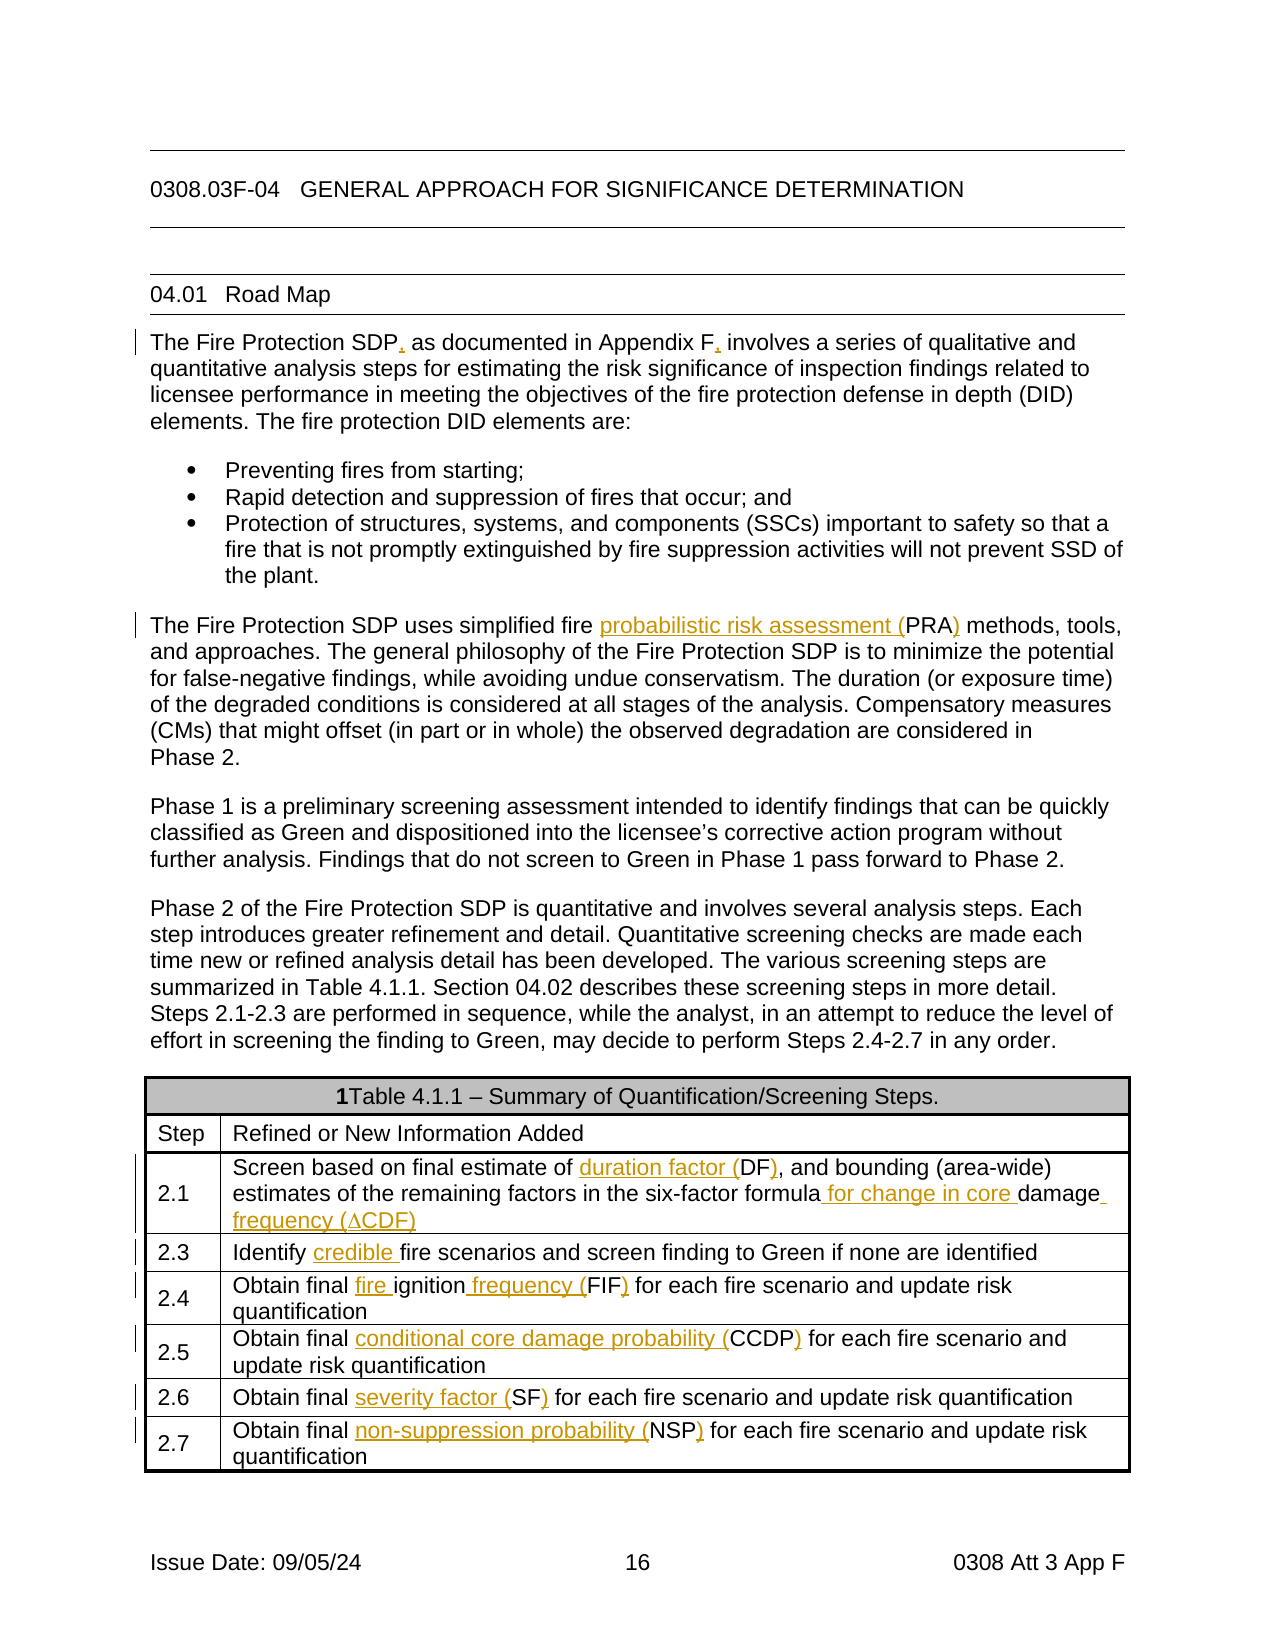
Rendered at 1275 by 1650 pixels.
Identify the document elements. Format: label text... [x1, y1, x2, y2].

table_cell Screen based on final estimate of DF, and bounding (area-wide) estimates of the remaining factors in the six-factor formuladamage [221, 1154, 1128, 1233]
table_cell 2.1 [147, 1154, 220, 1233]
table_cell 2.4 [147, 1272, 220, 1324]
table_cell 2.7 [147, 1417, 220, 1469]
text Phase 1 is a preliminary screening assessment intended to identify findings that can be quickly classified as Green and dispositioned into the licensee’s corrective action program without further analysis. Findings that do not screen to Green in Phase 1 pass forward to Phase 2. [150, 793, 1125, 872]
text The Fire Protection SDP uses simplified fire PRA methods, tools, and approaches. The general philosophy of the Fire Protection SDP is to minimize the potential for false-negative findings, while avoiding undue conservatism. The duration (or exposure time) of the degraded conditions is considered at all stages of the analysis. Compensatory measures (CMs) that might offset (in part or in whole) the observed degradation are considered in Phase 2. [150, 612, 1125, 770]
text The Fire Protection SDP as documented in Appendix F involves a series of qualitative and quantitative analysis steps for estimating the risk significance of inspection findings related to licensee performance in meeting the objectives of the fire protection defense in depth (DID) elements. The fire protection DID elements are: [150, 329, 1125, 434]
list Preventing fires from starting; [187, 457, 1125, 483]
table_cell 2.6 [147, 1379, 220, 1416]
table_cell 2.5 [147, 1325, 220, 1378]
list Rapid detection and suppression of fires that occur; and [187, 483, 1125, 510]
table_cell Refined or New Information Added [221, 1116, 1128, 1151]
table_cell Obtain final ignitionFIF for each fire scenario and update risk quantification [221, 1272, 1128, 1324]
table_cell Obtain final SF for each fire scenario and update risk quantification [221, 1379, 1128, 1416]
table_cell Obtain final CCDP for each fire scenario and update risk quantification [221, 1325, 1128, 1378]
table_cell 2.3 [147, 1234, 220, 1271]
subtitle 0308.03F-04 GENERAL APPROACH FOR SIGNIFICANCE DETERMINATION [150, 151, 1125, 227]
table_cell Identify fire scenarios and screen finding to Green if none are identified [221, 1234, 1128, 1271]
table_cell Step [147, 1116, 220, 1151]
subtitle 04.01 Road Map [150, 275, 1125, 314]
table_cell Obtain final NSP for each fire scenario and update risk quantification [221, 1417, 1128, 1469]
list Protection of structures, systems, and components (SSCs) important to safety so that a fire that is not promptly extinguished by fire suppression activities will not prevent SSD of the plant. [187, 510, 1125, 589]
table_header Table 4.1.1 – Summary of Quantification/Screening Steps. [147, 1079, 1128, 1113]
text Phase 2 of the Fire Protection SDP is quantitative and involves several analysis steps. Each step introduces greater refinement and detail. Quantitative screening checks are made each time new or refined analysis detail has been developed. The various screening steps are summarized in Table 4.1.1. Section 04.02 describes these screening steps in more detail. Steps 2.1-2.3 are performed in sequence, while the analyst, in an attempt to reduce the level of effort in screening the finding to Green, may decide to perform Steps 2.4-2.7 in any order. [150, 895, 1125, 1053]
